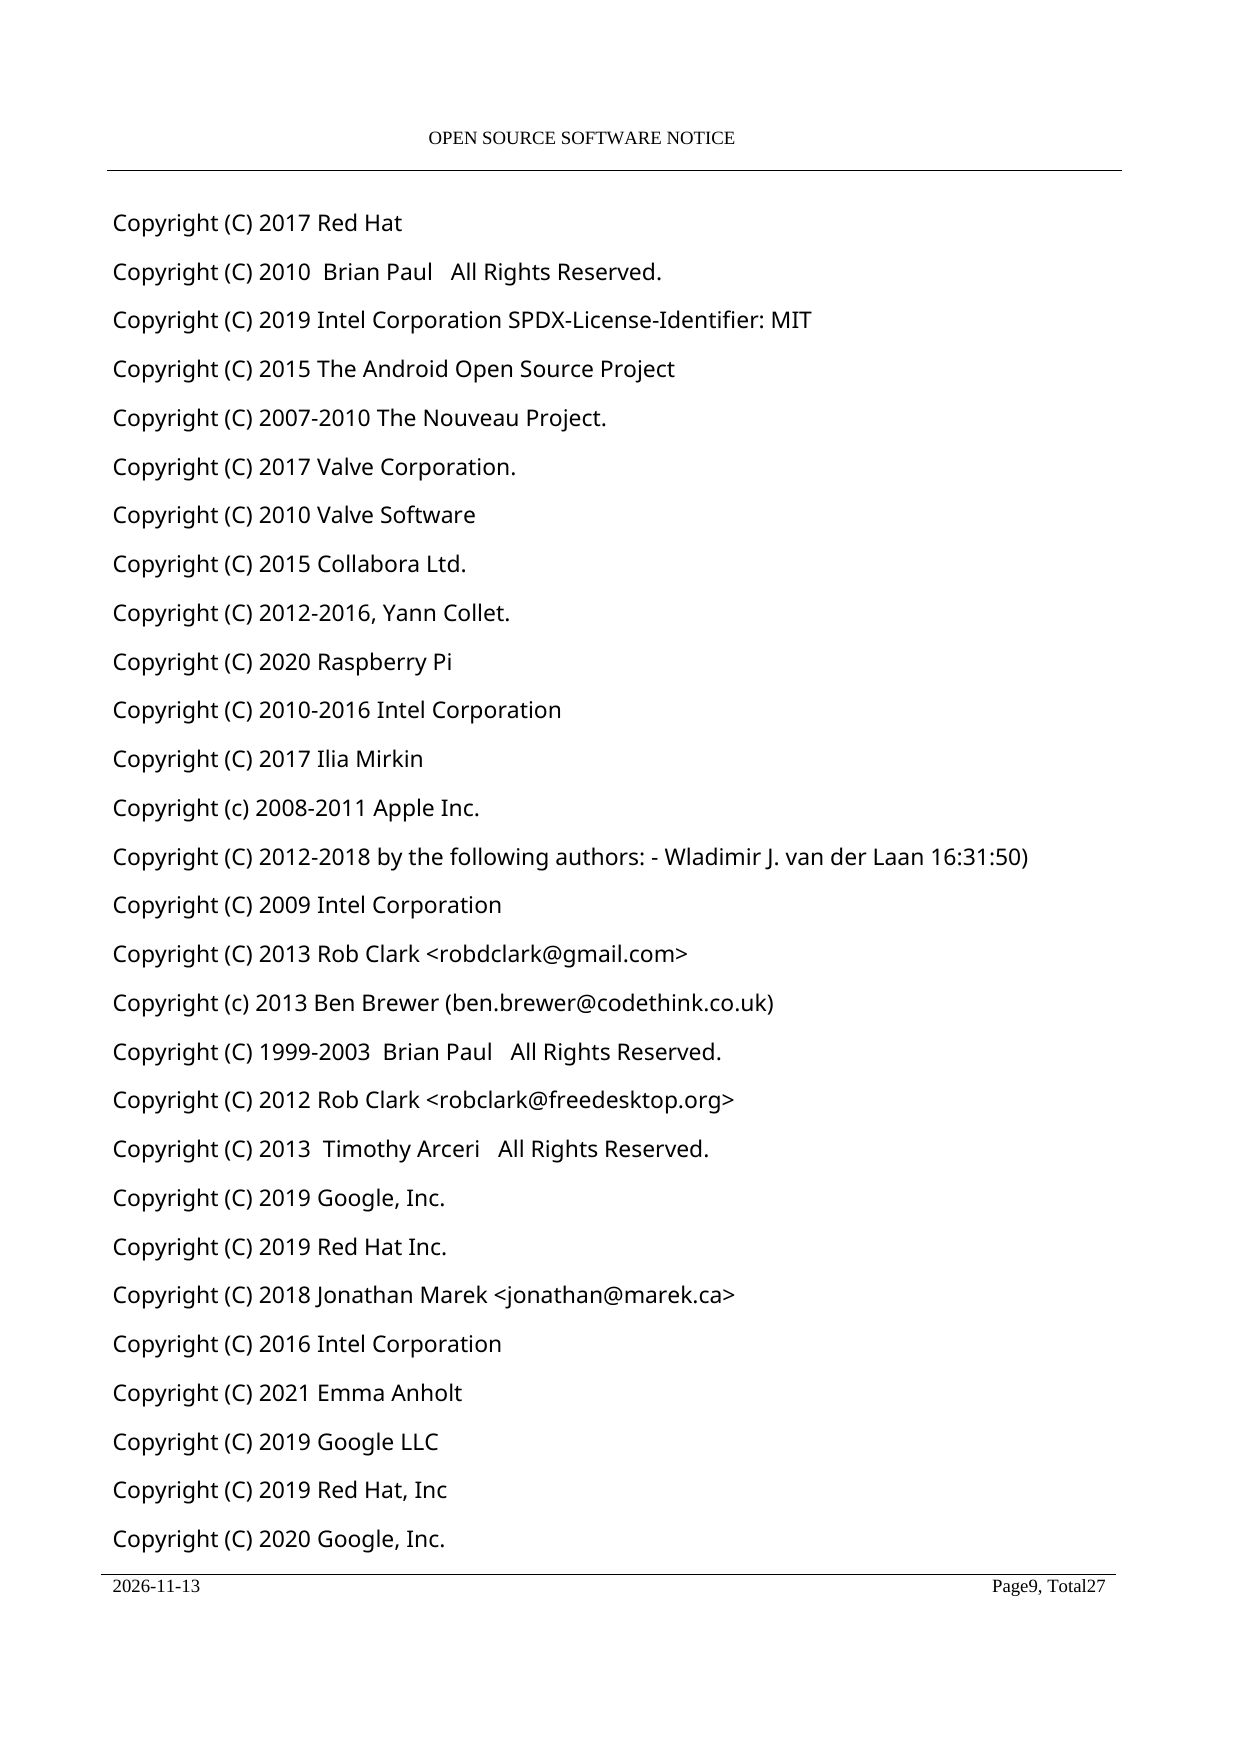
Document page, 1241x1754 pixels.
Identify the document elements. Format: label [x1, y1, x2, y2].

text [112, 206, 1128, 1555]
